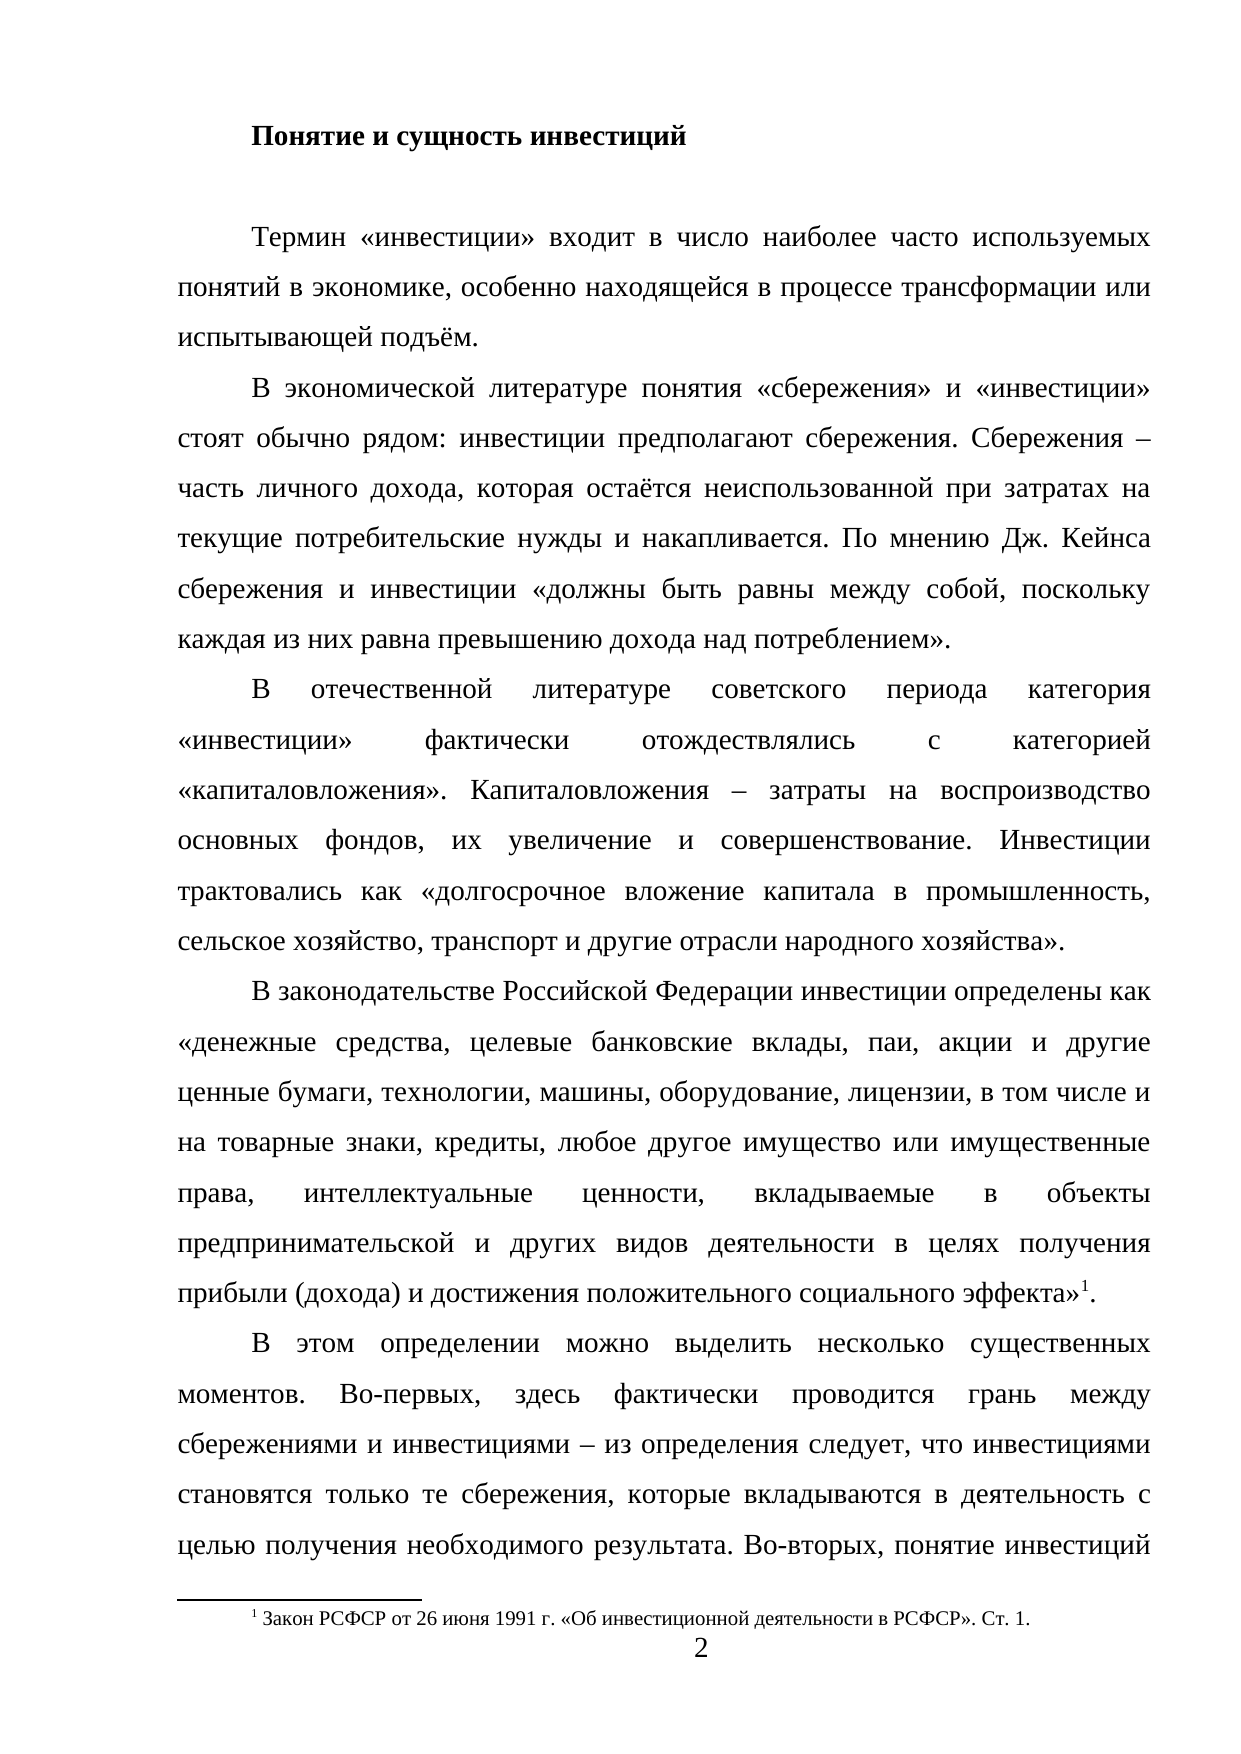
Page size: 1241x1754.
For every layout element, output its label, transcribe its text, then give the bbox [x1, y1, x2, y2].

subtitle Понятие и сущность инвестиций [177, 118, 1152, 152]
text В законодательстве Российской Федерации инвестиции определены как «денежные средства, целевые банковские вклады, паи, акции и другие ценные бумаги, технологии, машины, оборудование, лицензии, в том числе и на товарные знаки, кредиты, любое другое имущество или имущественные права, интеллектуальные ценности, вкладываемые в объекты предпринимательской и других видов деятельности в целях получения прибыли (дохода) и достижения положительного социального эффекта». [177, 973, 1152, 1309]
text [177, 1326, 1152, 1560]
text В отечественной литературе советского периода категория «инвестиции» фактически отождествлялись с категорией «капиталовложения». Капиталовложения – затраты на воспроизводство основных фондов, их увеличение и совершенствование. Инвестиции трактовались как «долгосрочное вложение капитала в промышленность, сельское хозяйство, транспорт и другие отрасли народного хозяйства». [177, 672, 1152, 957]
text Термин «инвестиции» входит в число наиболее часто используемых понятий в экономике, особенно находящейся в процессе трансформации или испытывающей подъём. [177, 219, 1152, 353]
text В экономической литературе понятия «сбережения» и «инвестиции» стоят обычно рядом: инвестиции предполагают сбережения. Сбережения – часть личного дохода, которая остаётся неиспользованной при затратах на текущие потребительские нужды и накапливается. По мнению Дж. Кейнса сбережения и инвестиции «должны быть равны между собой, поскольку каждая из них равна превышению дохода над потреблением». [177, 370, 1152, 655]
